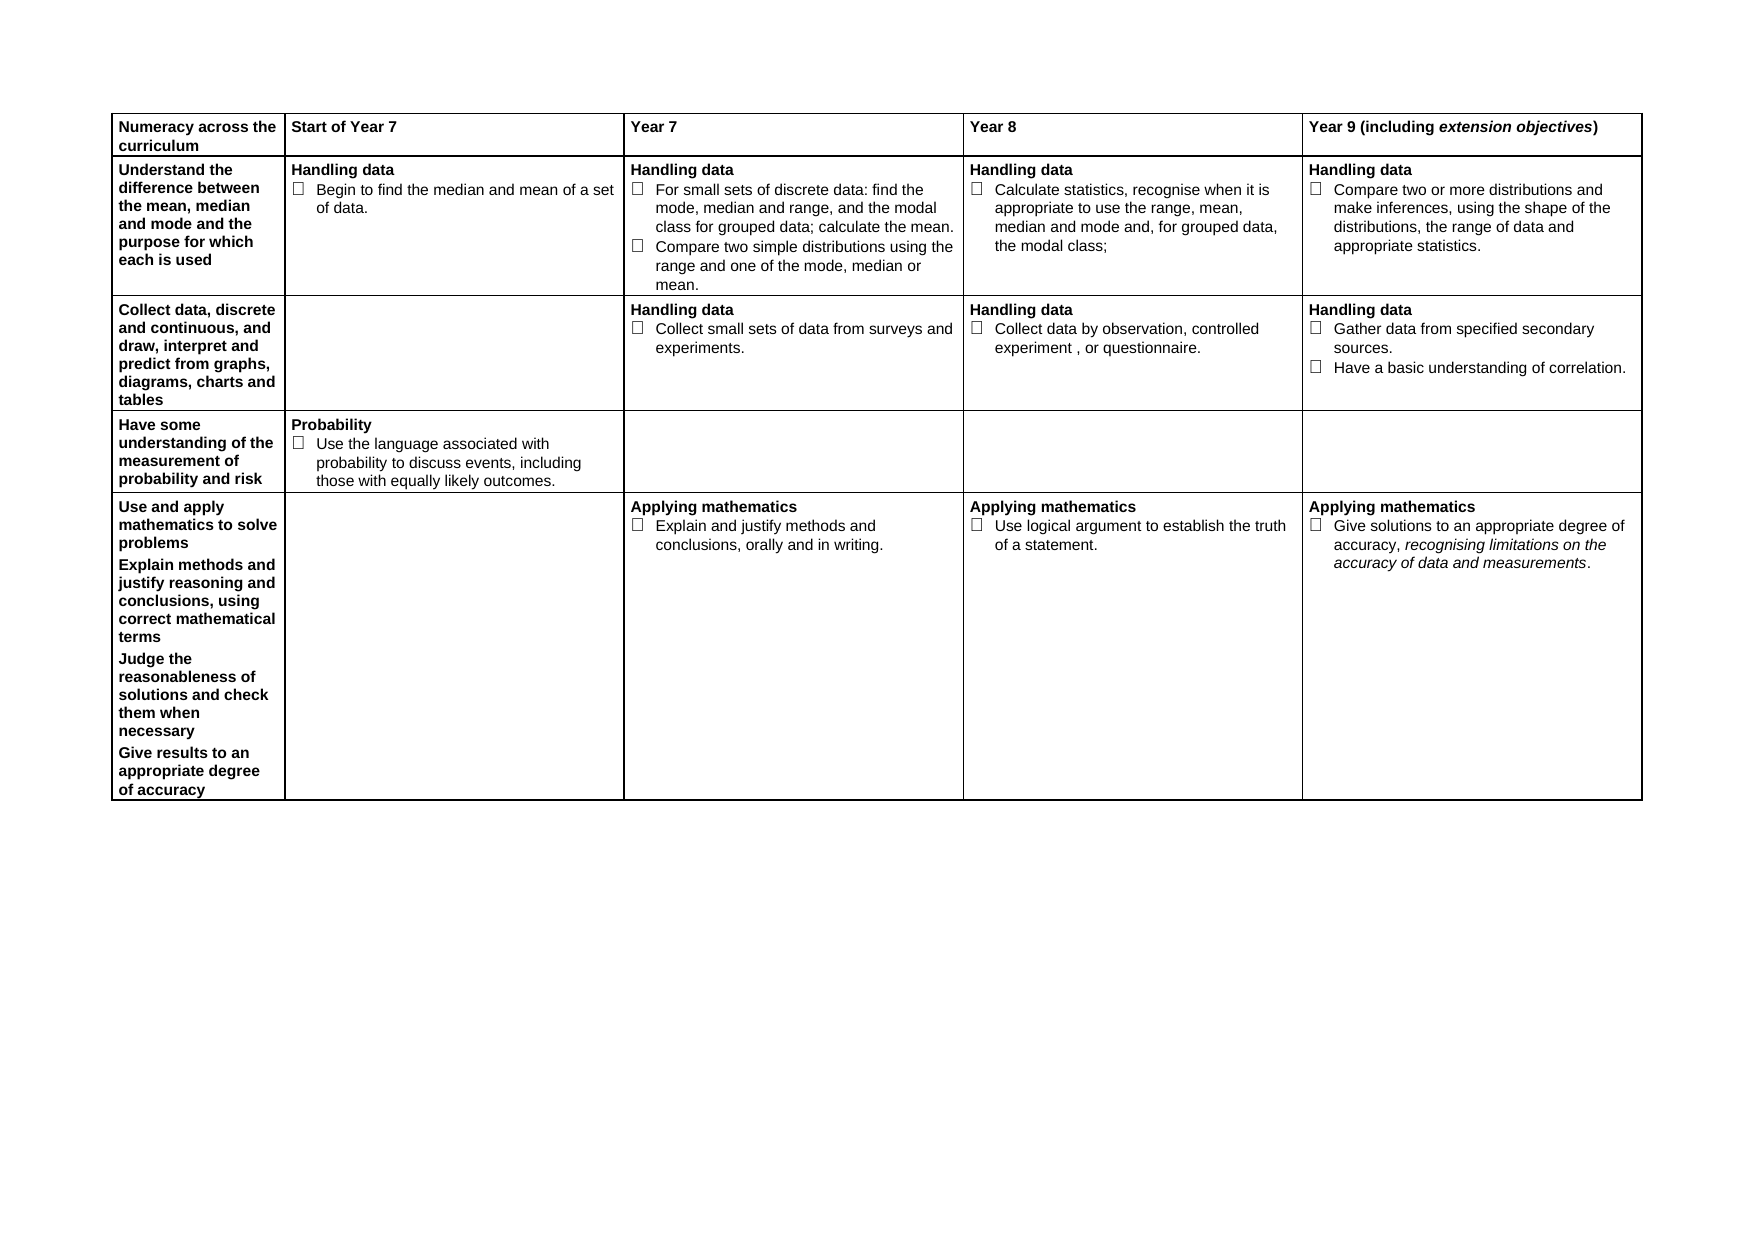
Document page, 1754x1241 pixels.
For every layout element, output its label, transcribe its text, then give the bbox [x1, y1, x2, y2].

table_header Numeracy across the curriculum [113, 114, 284, 155]
table_cell Applying mathematics Explain and justify methods and conclusions, orally and in writing. [625, 493, 963, 799]
table_cell Applying mathematics Give solutions to an appropriate degree of accuracy, recognising limitations on the accuracy of data and measurements. [1303, 493, 1641, 799]
table_header Year 7 [625, 114, 963, 155]
table_cell [286, 493, 623, 799]
table_cell Handling data Begin to find the median and mean of a set of data. [286, 157, 623, 295]
table_cell [964, 411, 1302, 492]
table_cell Handling data For small sets of discrete data: find the mode, median and range, and the modal class for grouped data; calculate the mean. Compare two simple distributions using the range and one of the mode, median or mean. [625, 157, 963, 295]
table_cell Have some understanding of the measurement of probability and risk [113, 411, 284, 492]
table_cell Collect data, discrete and continuous, and draw, interpret and predict from graphs, diagrams, charts and tables [113, 296, 284, 409]
table_cell Handling data Gather data from specified secondary sources. Have a basic understanding of correlation. [1303, 296, 1641, 409]
table_cell Handling data Collect small sets of data from surveys and experiments. [625, 296, 963, 409]
table_cell [286, 296, 623, 409]
table_cell Applying mathematics Use logical argument to establish the truth of a statement. [964, 493, 1302, 799]
table_cell Understand the difference between the mean, median and mode and the purpose for which each is used [113, 157, 284, 295]
table_header Year 8 [964, 114, 1302, 155]
table_cell Probability Use the language associated with probability to discuss events, including those with equally likely outcomes. [286, 411, 623, 492]
table_cell Handling data Calculate statistics, recognise when it is appropriate to use the range, mean, median and mode and, for grouped data, the modal class; [964, 157, 1302, 295]
table_cell Handling data Compare two or more distributions and make inferences, using the shape of the distributions, the range of data and appropriate statistics. [1303, 157, 1641, 295]
table_cell [1303, 411, 1641, 492]
table_cell Handling data Collect data by observation, controlled experiment , or questionnaire. [964, 296, 1302, 409]
table_cell Use and apply mathematics to solve problems Explain methods and justify reasoning and conclusions, using correct mathematical terms Judge the reasonableness of solutions and check them when necessary Give results to an appropriate degree of accuracy [113, 493, 284, 799]
table_header Start of Year 7 [286, 114, 623, 155]
table_cell [625, 411, 963, 492]
table_header Year 9 (including extension objectives) [1303, 114, 1641, 155]
